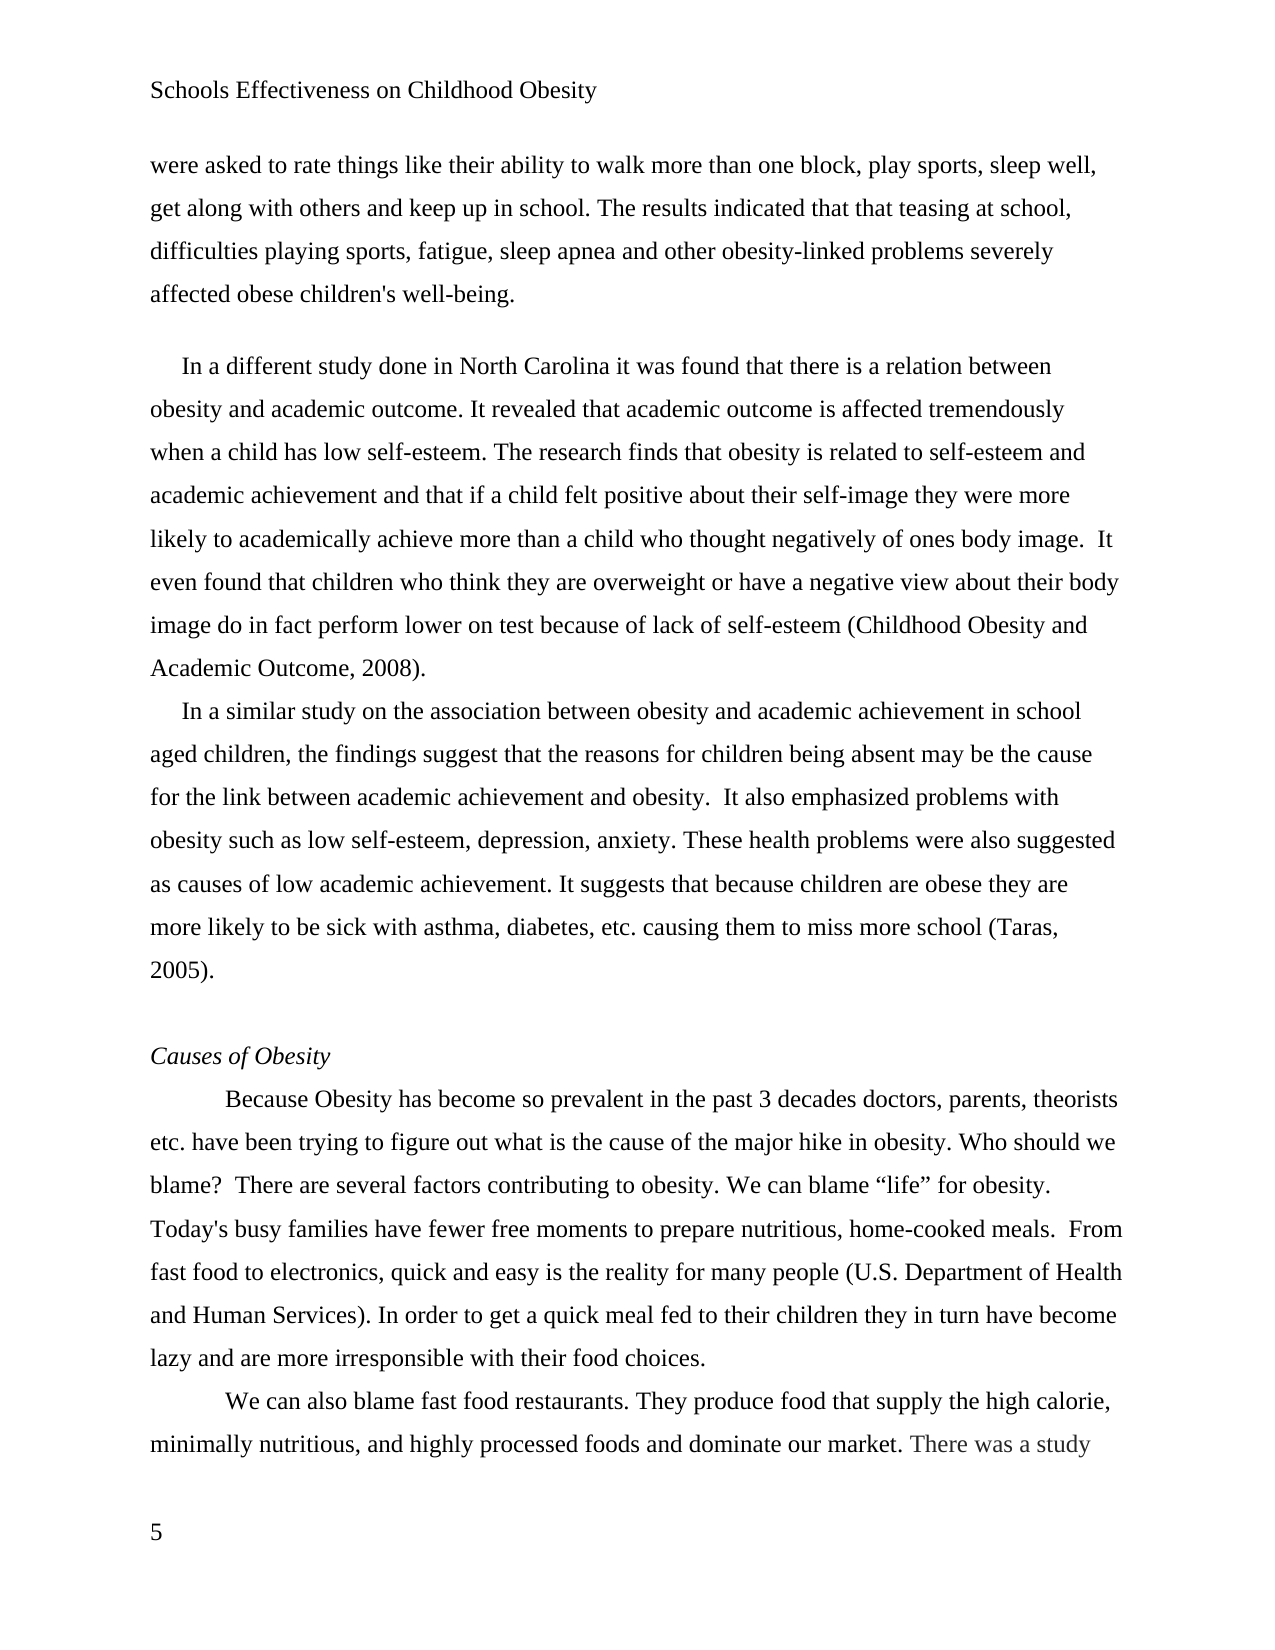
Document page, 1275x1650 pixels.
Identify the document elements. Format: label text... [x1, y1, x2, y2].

text Because Obesity has become so prevalent in the past 3 decades doctors, parents, theorists etc. have been trying to figure out what is the cause of the major hike in obesity. Who should we blame? There are several factors contributing to obesity. We can blame “life” for obesity. Today's busy families have fewer free moments to prepare nutritious, home-cooked meals. From fast food to electronics, quick and easy is the reality for many people (U.S. Department of Health and Human Services). In order to get a quick meal fed to their children they in turn have become lazy and are more irresponsible with their food choices. [150, 1084, 1125, 1372]
text In a different study done in North Carolina it was found that there is a relation between obesity and academic outcome. It revealed that academic outcome is affected tremendously when a child has low self-esteem. The research finds that obesity is related to self-esteem and academic achievement and that if a child felt positive about their self-image they were more likely to academically achieve more than a child who thought negatively of ones body image. It even found that children who think they are overweight or have a negative view about their body image do in fact perform lower on test because of lack of self-esteem (Childhood Obesity and Academic Outcome, 2008). [150, 351, 1125, 682]
text Causes of Obesity [150, 1041, 1125, 1070]
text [150, 1386, 1125, 1458]
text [150, 150, 1125, 308]
text In a similar study on the association between obesity and academic achievement in school aged children, the findings suggest that the reasons for children being absent may be the cause for the link between academic achievement and obesity. It also emphasized problems with obesity such as low self-esteem, depression, anxiety. These health problems were also suggested as causes of low academic achievement. It suggests that because children are obese they are more likely to be sick with asthma, diabetes, etc. causing them to miss more school (Taras, 2005). [150, 696, 1125, 984]
